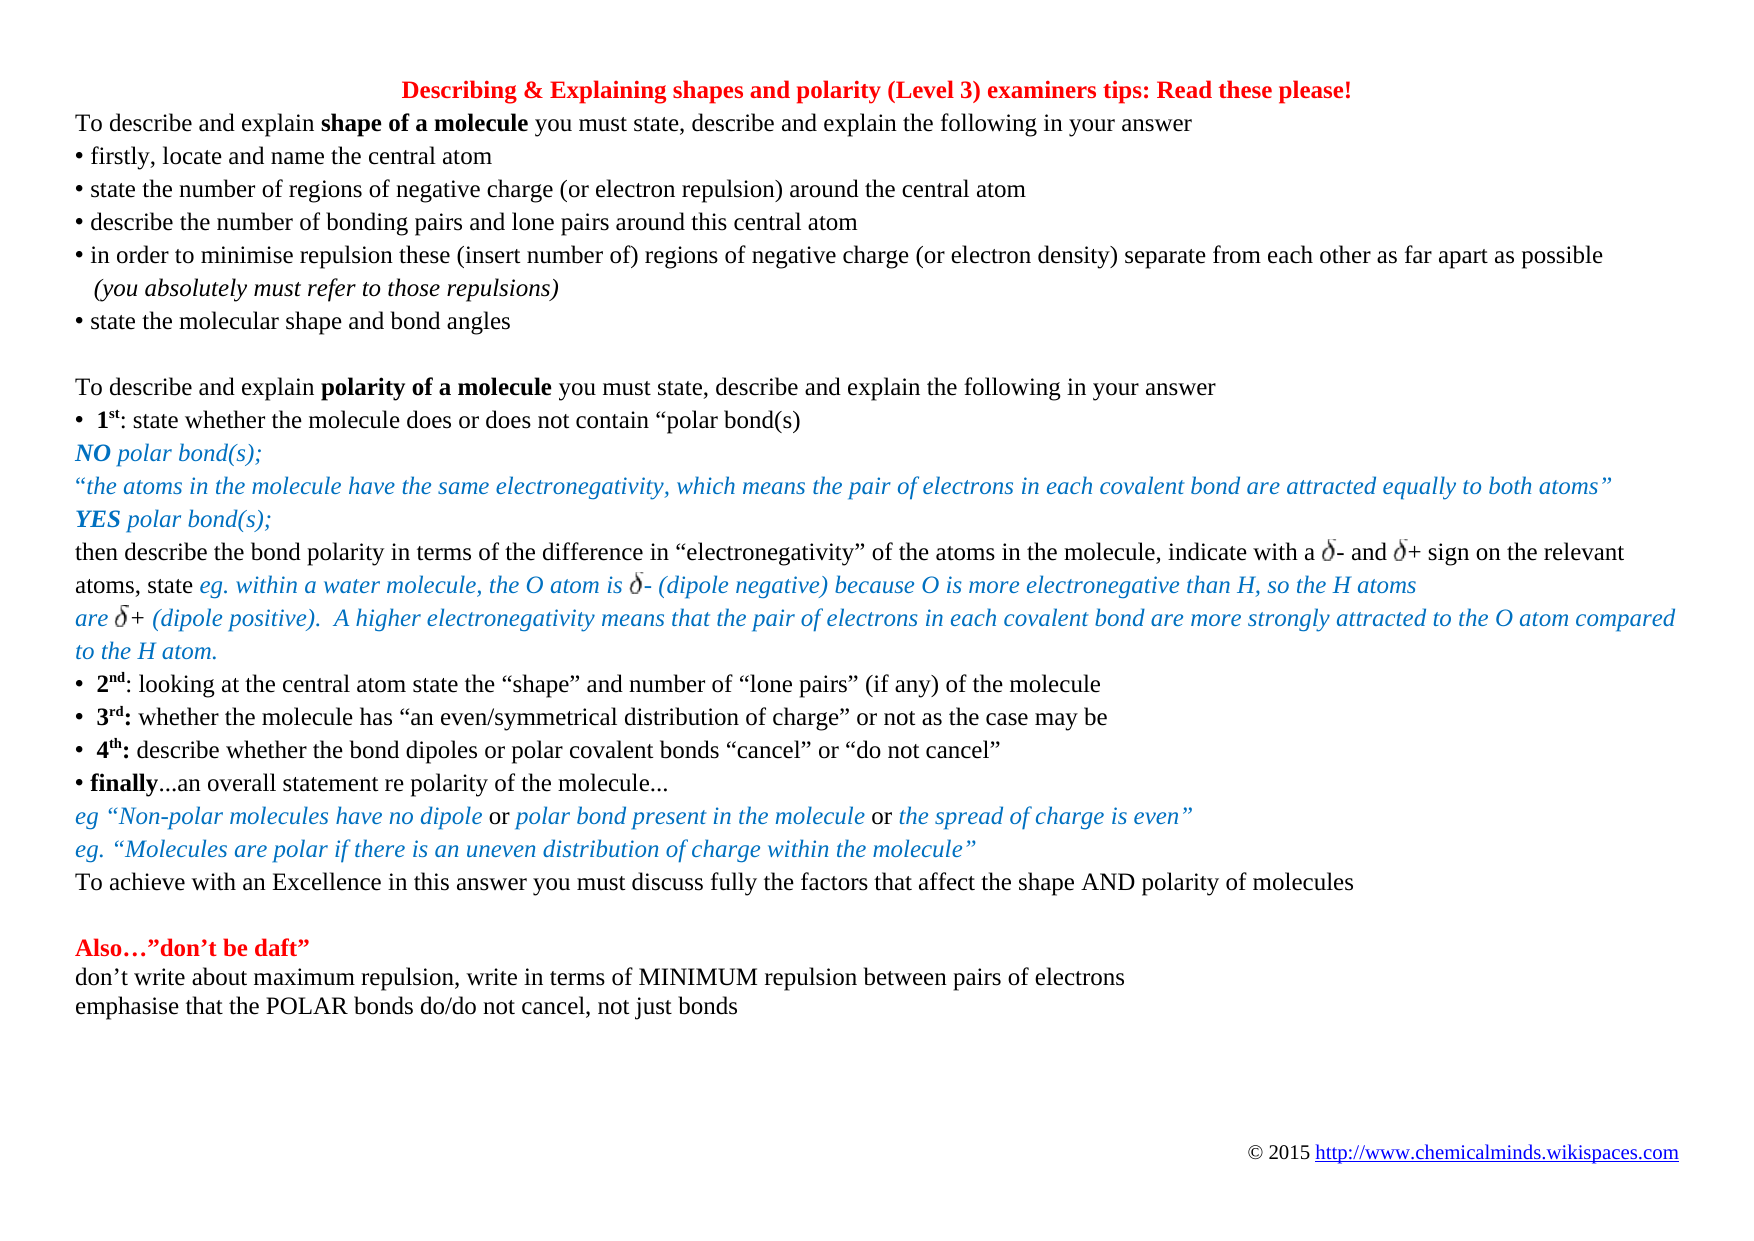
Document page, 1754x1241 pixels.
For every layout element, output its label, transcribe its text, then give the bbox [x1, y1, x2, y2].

text state the number of regions of negative charge (or electron repulsion) around the central atom [75, 174, 1679, 203]
text To achieve with an Excellence in this answer you must discuss fully the factors that affect the shape AND polarity of molecules [75, 867, 1679, 896]
text then describe the bond polarity in terms of the difference in “electronegativity” of the atoms in the molecule, indicate with a - and + sign on the relevant atoms, state eg. within a water molecule, the O atom is - (dipole negative) because O is more electronegative than H, so the H atoms [75, 537, 1679, 599]
text 2nd: looking at the central atom state the “shape” and number of “lone pairs” (if any) of the molecule [75, 669, 1679, 698]
text 3rd: whether the molecule has “an even/symmetrical distribution of charge” or not as the case may be [75, 702, 1679, 731]
text To describe and explain shape of a molecule you must state, describe and explain the following in your answer [75, 108, 1679, 137]
text finally...an overall statement re polarity of the molecule... [75, 768, 1679, 797]
text in order to minimise repulsion these (insert number of) regions of negative charge (or electron density) separate from each other as far apart as possible [75, 240, 1679, 269]
text are + (dipole positive). A higher electronegativity means that the pair of electrons in each covalent bond are more strongly attracted to the O atom compared to the H atom. [75, 603, 1679, 665]
text state the molecular shape and bond angles [75, 306, 1679, 335]
text describe the number of bonding pairs and lone pairs around this central atom [75, 207, 1679, 236]
text 1st: state whether the molecule does or does not contain “polar bond(s) [75, 405, 1679, 434]
text Describing & Explaining shapes and polarity (Level 3) examiners tips: Read these please! [75, 75, 1679, 104]
picture [114, 605, 129, 627]
text eg. “Molecules are polar if there is an uneven distribution of charge within the molecule” [75, 834, 1679, 863]
picture [629, 572, 644, 594]
text eg “Non-polar molecules have no dipole or polar bond present in the molecule or the spread of charge is even” [75, 801, 1679, 830]
text “the atoms in the molecule have the same electronegativity, which means the pair of electrons in each covalent bond are attracted equally to both atoms” [75, 471, 1679, 500]
text (you absolutely must refer to those repulsions) [75, 273, 1679, 302]
text 4th: describe whether the bond dipoles or polar covalent bonds “cancel” or “do not cancel” [75, 735, 1679, 764]
text Also…”don’t be daft” [75, 933, 1679, 962]
text don’t write about maximum repulsion, write in terms of MINIMUM repulsion between pairs of electrons [75, 962, 1679, 991]
text © 2015 http://www.chemicalminds.wikispaces.com [75, 1140, 1679, 1164]
text firstly, locate and name the central atom [75, 141, 1679, 170]
picture [1321, 539, 1337, 561]
picture [1393, 539, 1408, 561]
text YES polar bond(s); [75, 504, 1679, 533]
text NO polar bond(s); [75, 438, 1679, 467]
text To describe and explain polarity of a molecule you must state, describe and explain the following in your answer [75, 372, 1679, 401]
text emphasise that the POLAR bonds do/do not cancel, not just bonds [75, 991, 1679, 1020]
